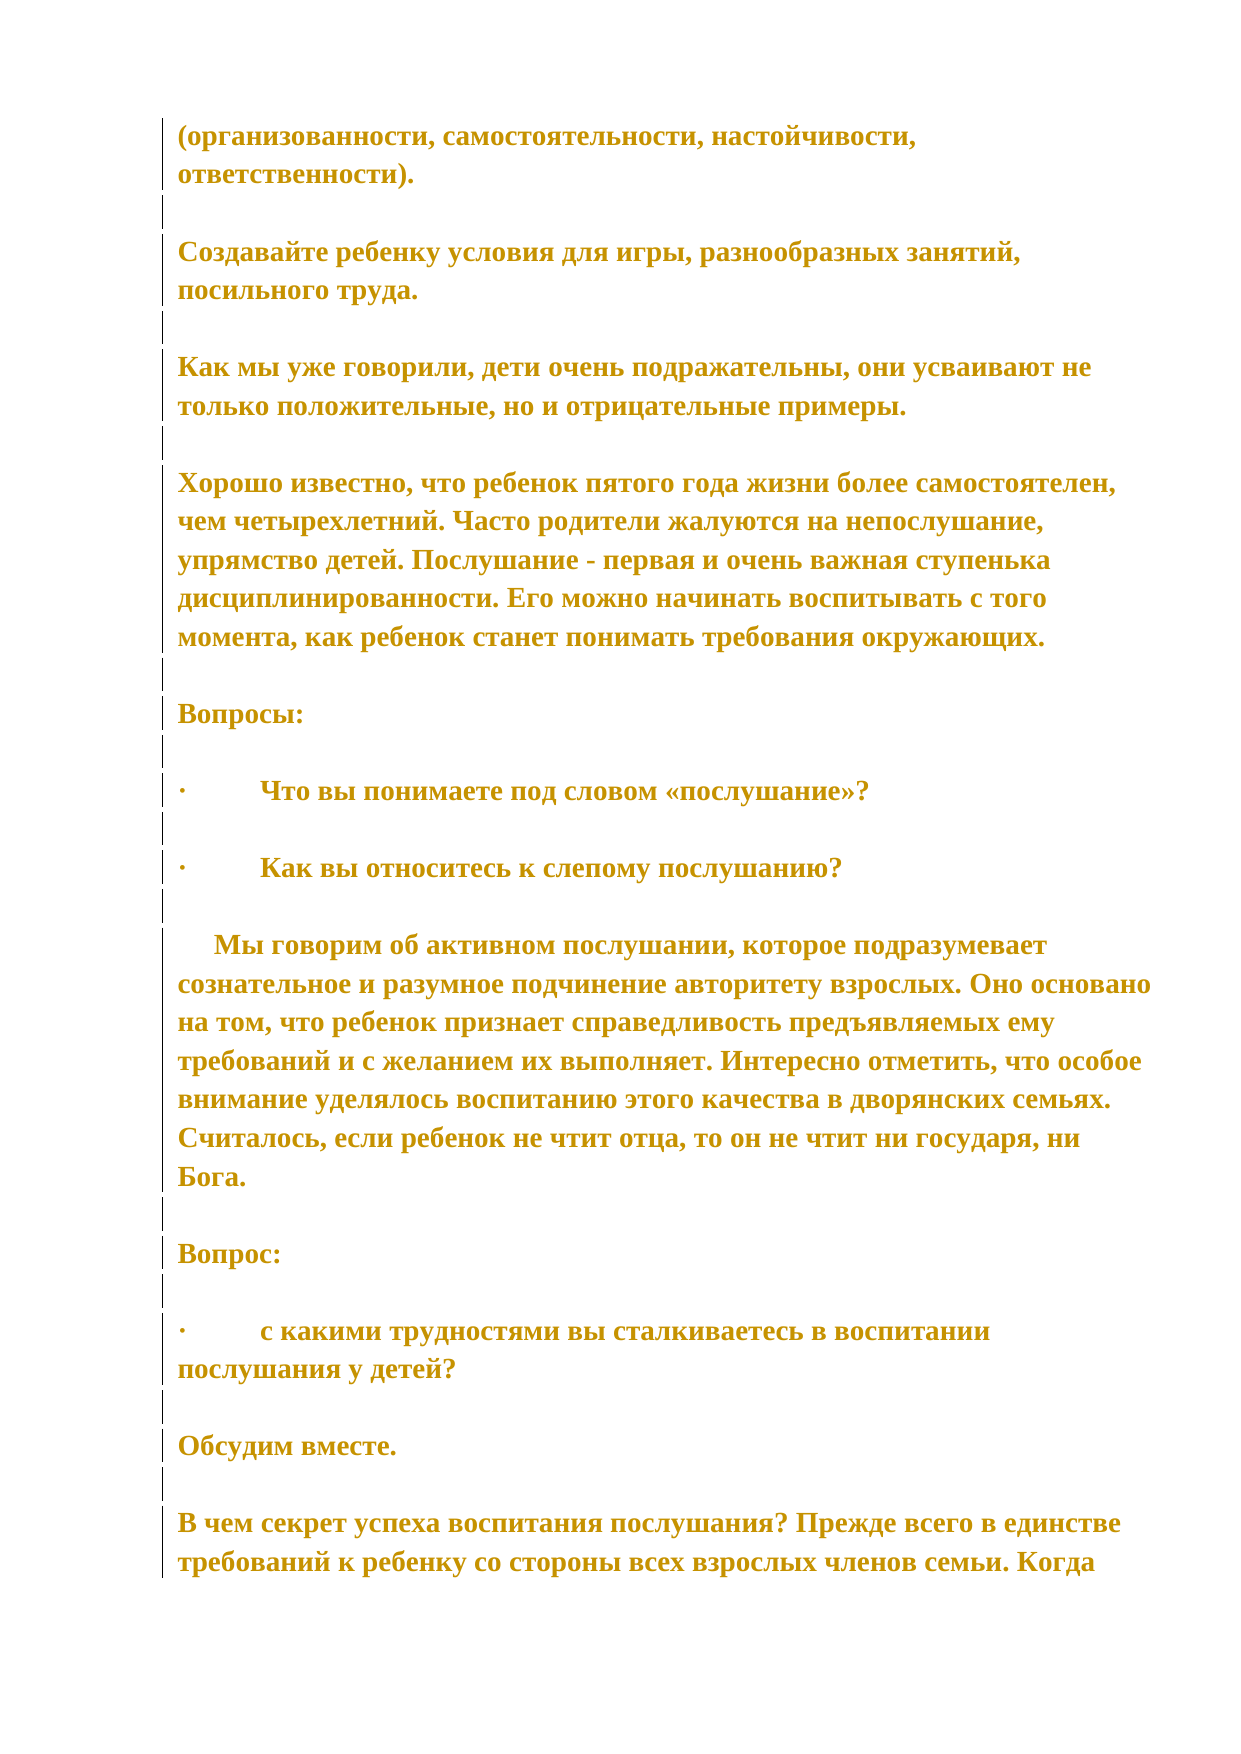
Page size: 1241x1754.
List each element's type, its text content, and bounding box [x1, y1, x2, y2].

text Вопросы: [177, 696, 1152, 730]
text Хорошо известно, что ребенок пятого года жизни более самостоятелен, чем четырехлетний. Часто родители жалуются на непослушание, упрямство детей. Послушание - первая и очень важная ступенька дисциплинированности. Его можно начинать воспитывать с того момента, как ребенок станет понимать требования окружающих. [177, 465, 1152, 653]
text Вопрос: [177, 1236, 1152, 1269]
text · Что вы понимаете под словом «послушание»? [177, 773, 1152, 807]
text Мы говорим об активном послушании, которое подразумевает сознательное и разумное подчинение авторитету взрослых. Оно основано на том, что ребенок признает справедливость предъявляемых ему требований и с желанием их выполняет. Интересно отметить, что особое внимание уделялось воспитанию этого качества в дворянских семьях. Считалось, если ребенок не чтит отца, то он не чтит ни государя, ни Бога. [177, 927, 1152, 1192]
text Обсудим вместе. [177, 1428, 1152, 1462]
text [177, 118, 1152, 190]
text Как мы уже говорили, дети очень подражательны, они усваивают не только положительные, но и отрицательные примеры. [177, 349, 1152, 421]
text Создавайте ребенку условия для игры, разнообразных занятий, посильного труда. [177, 234, 1152, 306]
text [177, 1506, 1152, 1578]
text · с какими трудностями вы сталкиваетесь в воспитании послушания у детей? [177, 1313, 1152, 1385]
text · Как вы относитесь к слепому послушанию? [177, 850, 1152, 884]
